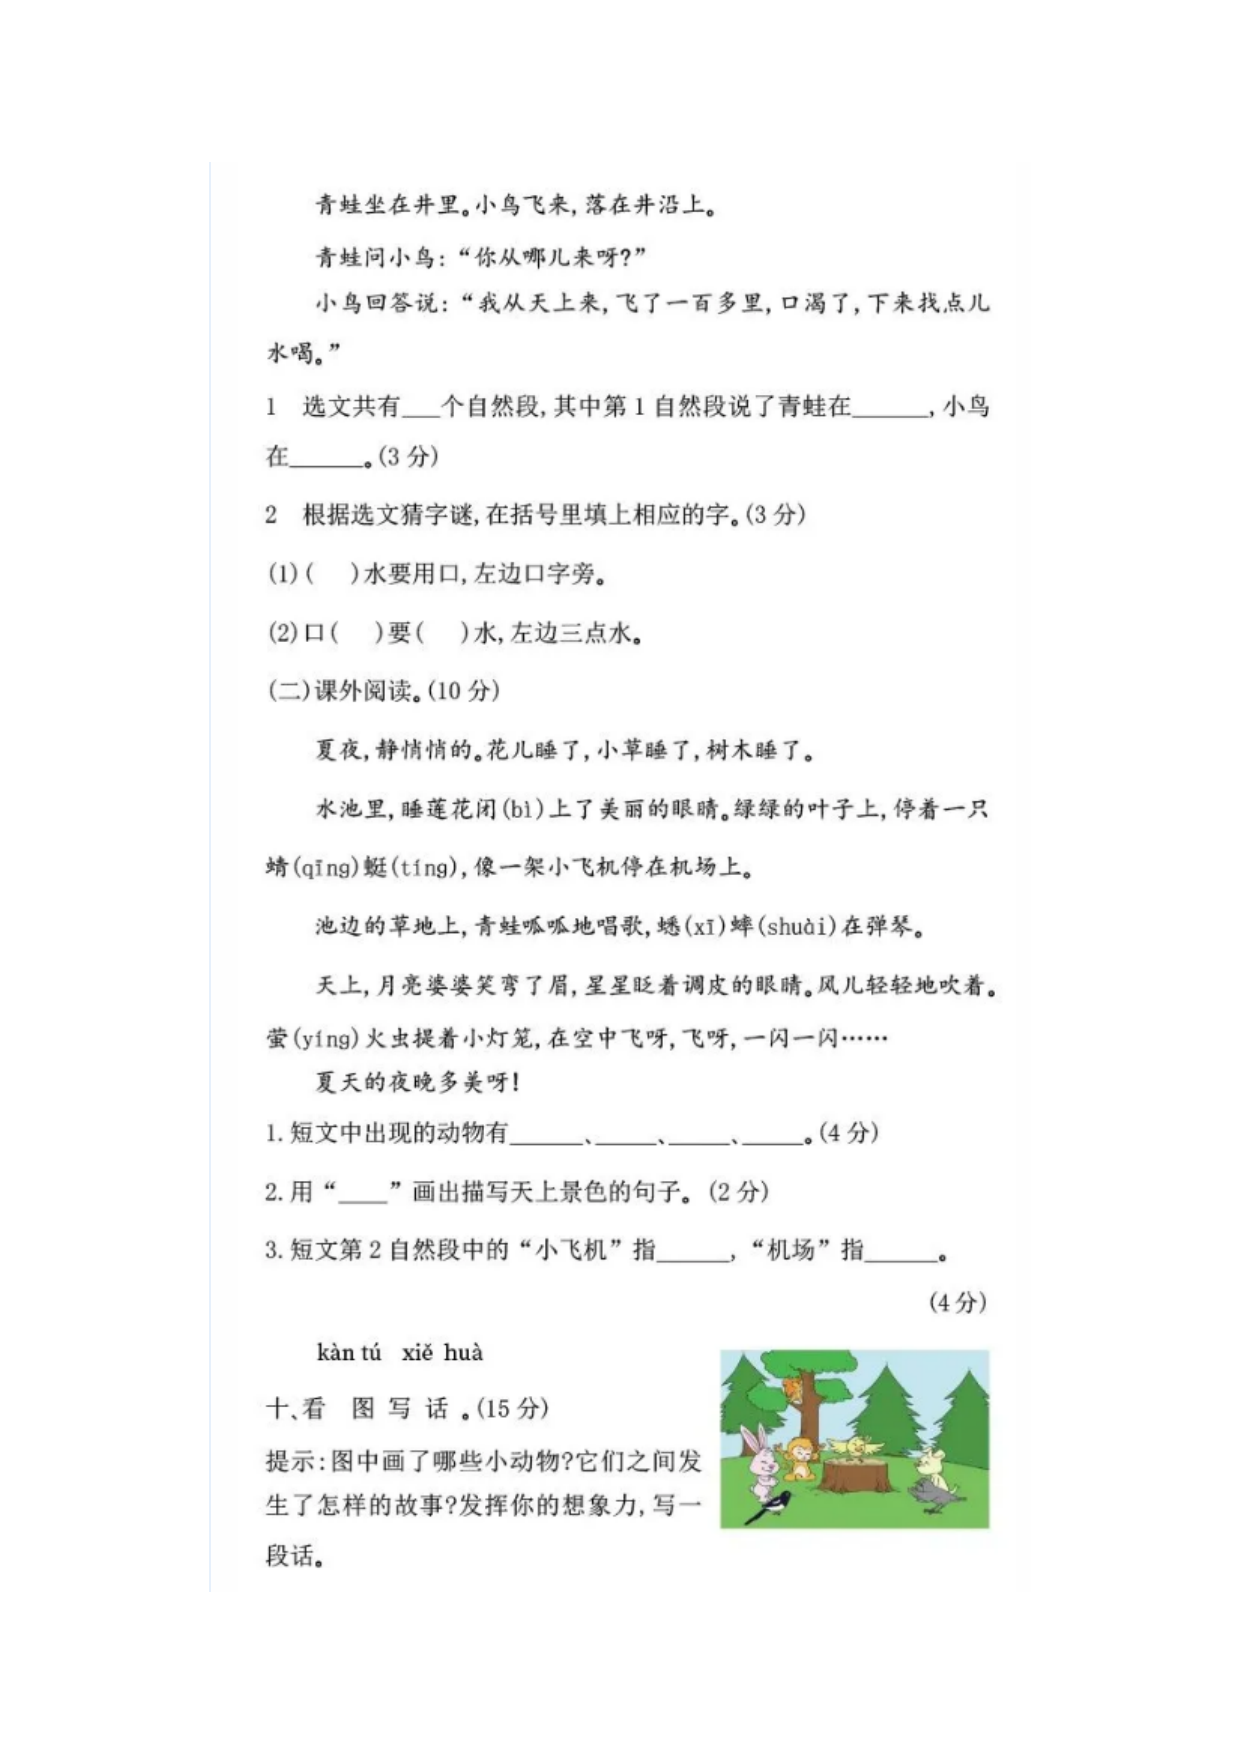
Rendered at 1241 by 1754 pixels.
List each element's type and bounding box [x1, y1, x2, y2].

picture [209, 162, 1031, 1592]
